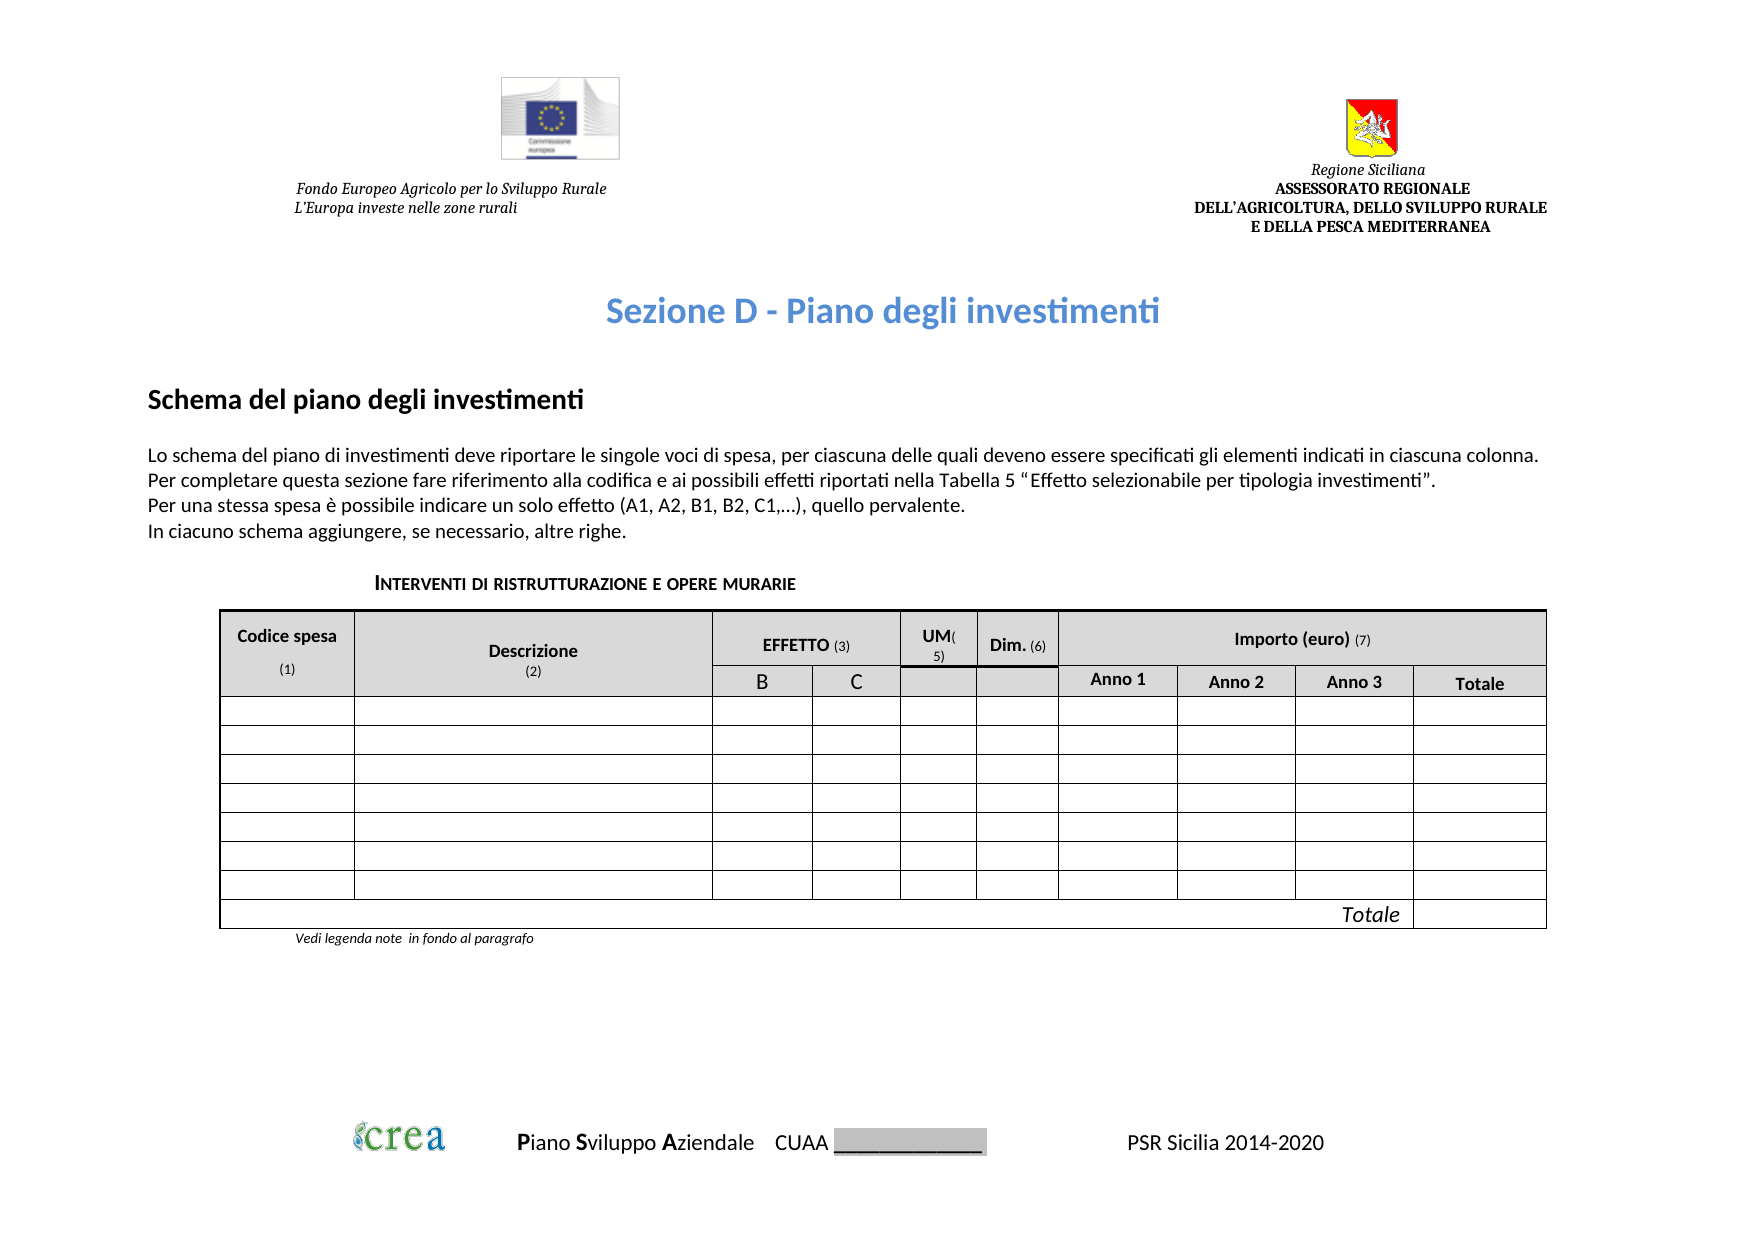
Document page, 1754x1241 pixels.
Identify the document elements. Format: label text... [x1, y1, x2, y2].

table_cell [713, 813, 812, 841]
table_cell [221, 842, 354, 870]
table_cell [977, 668, 1058, 696]
table_cell [901, 726, 976, 754]
table_cell [1178, 726, 1295, 754]
table_cell [977, 871, 1058, 899]
table_cell [1414, 871, 1546, 899]
text Schema del piano degli investimenti [148, 381, 1618, 417]
table_cell [813, 871, 900, 899]
table_cell [1414, 813, 1546, 841]
table_cell [977, 755, 1058, 783]
table_cell [1296, 784, 1413, 812]
table_cell Anno 3 [1296, 666, 1413, 696]
table_cell Anno 2 [1178, 666, 1295, 696]
table_cell [355, 726, 712, 754]
table_cell [977, 813, 1058, 841]
table_cell [813, 784, 900, 812]
table_cell [221, 784, 354, 812]
table_cell [1414, 842, 1546, 870]
table_cell Anno 1 [1059, 666, 1177, 696]
text Per una stessa spesa è possibile indicare un solo effetto (A1, A2, B1, B2, C1,…), quello pervalente. [148, 493, 1618, 518]
text Interventi di ristrutturazione e opere murarie [295, 568, 1618, 597]
table_cell [1414, 784, 1546, 812]
table_cell [1178, 755, 1295, 783]
table_cell [1178, 697, 1295, 724]
table_cell [977, 784, 1058, 812]
text In ciacuno schema aggiungere, se necessario, altre righe. [148, 518, 1618, 543]
table_cell C [813, 666, 900, 696]
picture [1345, 93, 1401, 161]
table_header Descrizione (2) [355, 612, 712, 696]
table_cell [713, 871, 812, 899]
table_cell [355, 784, 712, 812]
table_cell [1059, 871, 1177, 899]
table_cell [1059, 842, 1177, 870]
table_cell [901, 755, 976, 783]
table_cell [901, 842, 976, 870]
table_cell [1414, 726, 1546, 754]
table_cell [1059, 813, 1177, 841]
table_cell [901, 697, 976, 724]
table_cell [813, 813, 900, 841]
table_cell [901, 871, 976, 899]
table_cell [713, 842, 812, 870]
table_cell [977, 842, 1058, 870]
table_cell [977, 697, 1058, 724]
table_cell [977, 726, 1058, 754]
table_cell [221, 813, 354, 841]
table_cell [813, 697, 900, 724]
table_header Importo (euro) (7) [1059, 612, 1546, 665]
table_cell [1178, 784, 1295, 812]
picture [353, 1121, 446, 1151]
table_cell [901, 784, 976, 812]
table_cell [355, 755, 712, 783]
table_cell [1296, 842, 1413, 870]
table_header EFFETTO (3) [713, 612, 900, 665]
table_cell [713, 697, 812, 724]
table_cell [901, 813, 976, 841]
table_cell [355, 871, 712, 899]
text Lo schema del piano di investimenti deve riportare le singole voci di spesa, per ciascuna delle quali deveno essere specificati gli elementi indicati in ciascuna colonna. [148, 442, 1618, 467]
text Per completare questa sezione fare riferimento alla codifica e ai possibili effetti riportati nella Tabella 5 “Effetto selezionabile per tipologia investimenti”. [148, 467, 1618, 493]
table_cell [1059, 697, 1177, 724]
table_cell [1178, 813, 1295, 841]
table_cell [355, 842, 712, 870]
subtitle Sezione D - Piano degli investimenti [148, 287, 1618, 333]
table_header UM( 5) [901, 612, 977, 665]
table_cell [1178, 842, 1295, 870]
table_cell [1059, 755, 1177, 783]
table_cell [813, 755, 900, 783]
table_cell [221, 726, 354, 754]
table_cell [1059, 726, 1177, 754]
table_cell [813, 842, 900, 870]
table_cell B [713, 666, 812, 696]
table_cell [713, 784, 812, 812]
table_cell [713, 726, 812, 754]
table_cell [1296, 726, 1413, 754]
table_cell [901, 668, 976, 696]
table_cell [713, 755, 812, 783]
table_cell [355, 813, 712, 841]
table_cell [1059, 784, 1177, 812]
table_cell [355, 697, 712, 724]
table_header Codice spesa (1) [221, 612, 354, 696]
table_cell [1296, 871, 1413, 899]
table_cell [1296, 813, 1413, 841]
table_header Dim. (6) [978, 612, 1058, 665]
table_cell [221, 755, 354, 783]
table_cell [1296, 697, 1413, 724]
table_cell [221, 871, 354, 899]
table_cell [221, 697, 354, 724]
table_cell [1414, 900, 1546, 928]
table_cell [813, 726, 900, 754]
table_cell [1414, 755, 1546, 783]
text Vedi legenda note in fondo al paragrafo [221, 929, 1618, 947]
table_cell [1414, 697, 1546, 724]
table_cell [1178, 871, 1295, 899]
table_cell Totale [221, 900, 1413, 928]
table_cell [1296, 755, 1413, 783]
table_cell Totale [1414, 666, 1546, 696]
